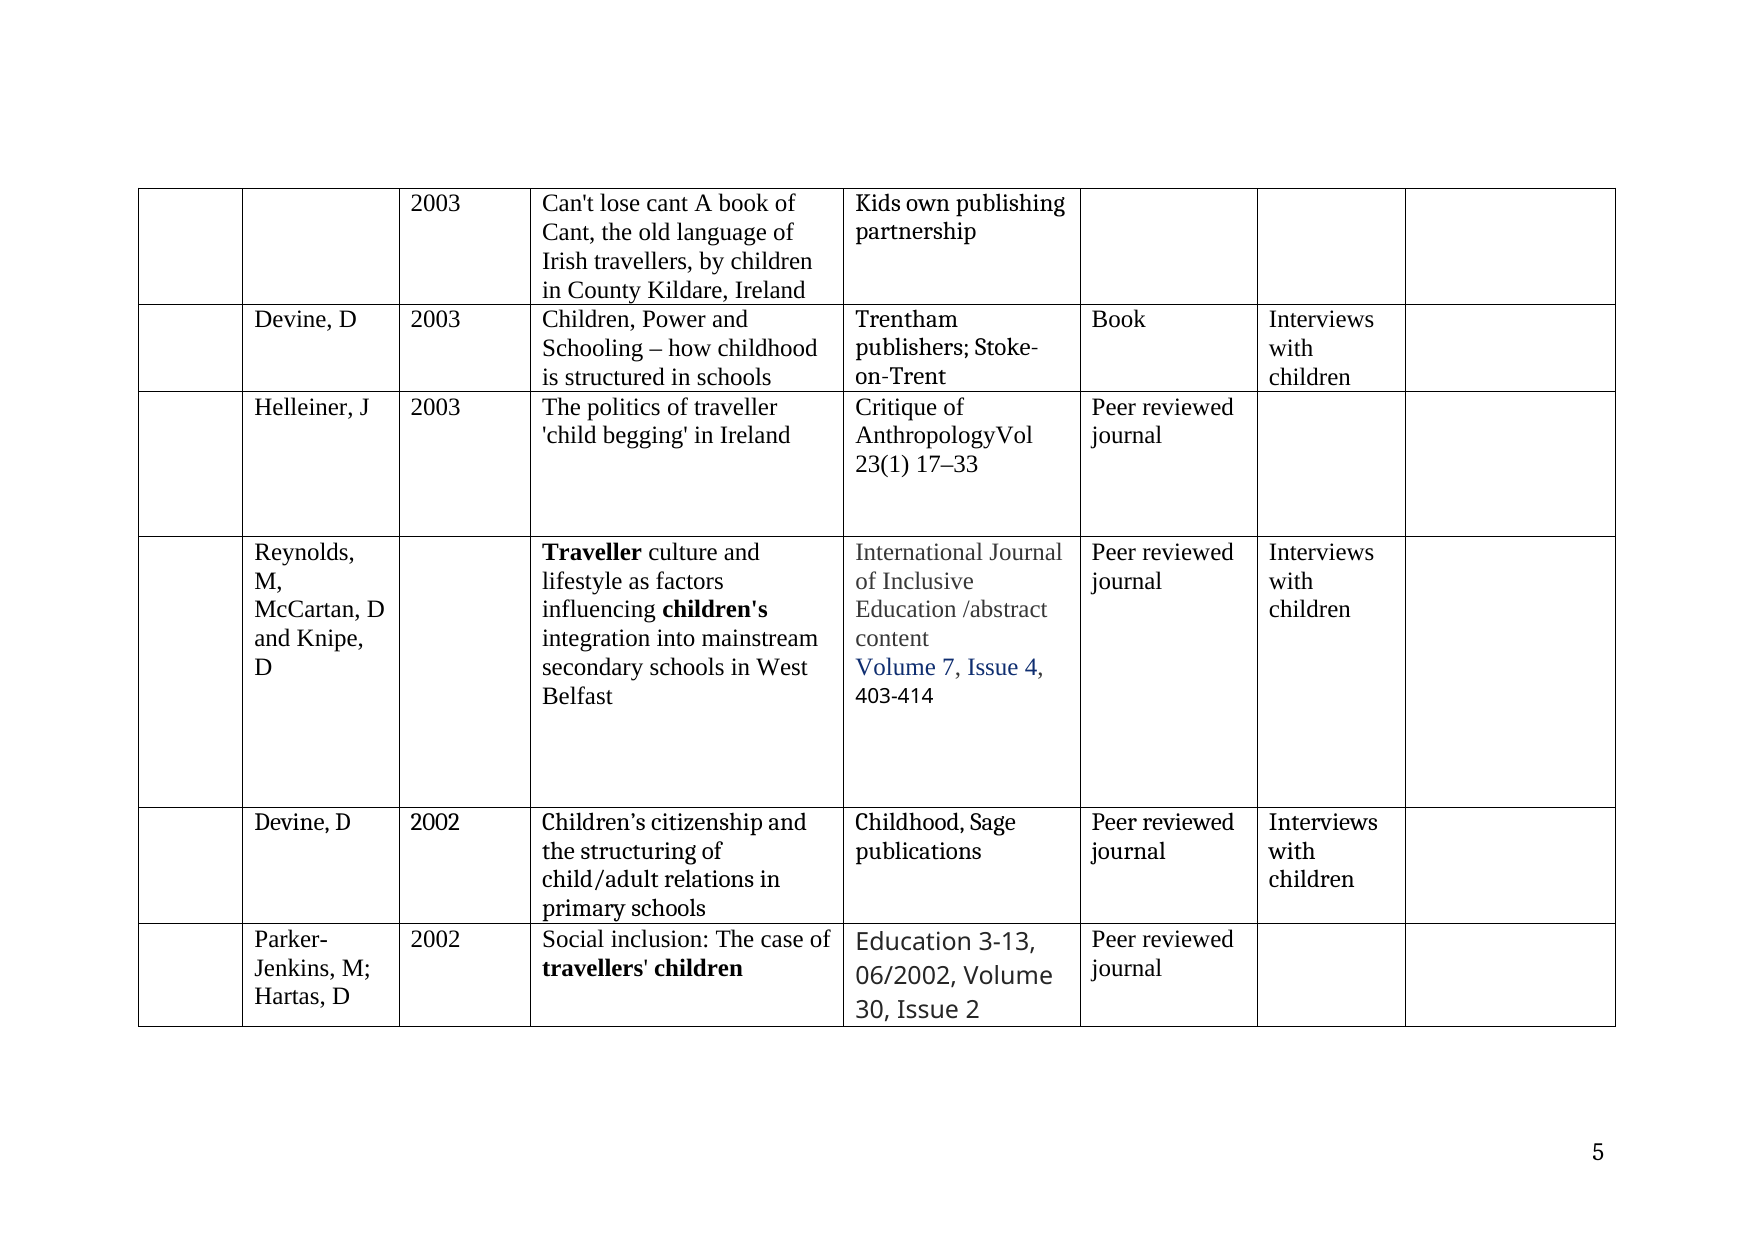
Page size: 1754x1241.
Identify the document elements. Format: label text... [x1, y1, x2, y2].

table_cell 2002 [400, 808, 530, 923]
table_cell 2003 [400, 305, 530, 391]
table_cell [139, 392, 242, 536]
table_cell Devine, D [243, 305, 399, 391]
table_cell [139, 924, 242, 1026]
table_cell 2002 [400, 924, 530, 1026]
table_cell Devine, D [243, 808, 399, 923]
table_cell [139, 305, 242, 391]
table_cell Interviews with children [1258, 537, 1405, 807]
table_cell [243, 189, 399, 303]
table_cell Helleiner, J [243, 392, 399, 536]
table_cell Children’s citizenship and the structuring of child/adult relations in primary schools [531, 808, 843, 923]
table_cell Peer reviewed journal [1081, 808, 1257, 923]
table_cell [1406, 537, 1615, 807]
table_cell [1081, 189, 1257, 303]
table_cell [400, 537, 530, 807]
table_cell The politics of traveller 'child begging' in Ireland [531, 392, 843, 536]
table_cell [1258, 392, 1405, 536]
table_cell Peer reviewed journal [1081, 392, 1257, 536]
table_cell Interviews with children [1258, 305, 1405, 391]
table_cell [139, 537, 242, 807]
table_cell Education 3-13, 06/2002, Volume 30, Issue 2 [844, 924, 1080, 1026]
table_cell [1406, 305, 1615, 391]
table_cell Can't lose cant A book of Cant, the old language of Irish travellers, by children in County Kildare, Ireland [531, 189, 843, 303]
table_cell [139, 189, 242, 303]
table_cell Trentham publishers; Stoke-on-Trent [844, 305, 1080, 391]
table_cell 2003 [400, 392, 530, 536]
table_cell [1258, 189, 1405, 303]
table_cell Peer reviewed journal [1081, 924, 1257, 1026]
table_cell Interviews with children [1258, 808, 1405, 923]
table_cell Traveller culture and lifestyle as factors influencing children's integration into mainstream secondary schools in West Belfast [531, 537, 843, 807]
table_cell 2003 [400, 189, 530, 303]
table_cell Social inclusion: The case of travellers' children [531, 924, 843, 1026]
table_cell [1258, 924, 1405, 1026]
table_cell Critique of AnthropologyVol 23(1) 17–33 [844, 392, 1080, 536]
table_cell Parker-Jenkins, M; Hartas, D [243, 924, 399, 1026]
table_cell [1406, 392, 1615, 536]
table_cell Childhood, Sage publications [844, 808, 1080, 923]
table_cell Reynolds, M, McCartan, D and Knipe, D [243, 537, 399, 807]
table_cell [1406, 808, 1615, 923]
table_cell Book [1081, 305, 1257, 391]
table_cell International Journal of Inclusive Education /abstract content Volume 7, Issue 4, 403-414 [844, 537, 1080, 807]
table_cell Kids own publishing partnership [844, 189, 1080, 303]
table_cell [139, 808, 242, 923]
table_cell [1406, 189, 1615, 303]
table_cell Children, Power and Schooling – how childhood is structured in schools [531, 305, 843, 391]
table_cell [1406, 924, 1615, 1026]
table_cell Peer reviewed journal [1081, 537, 1257, 807]
